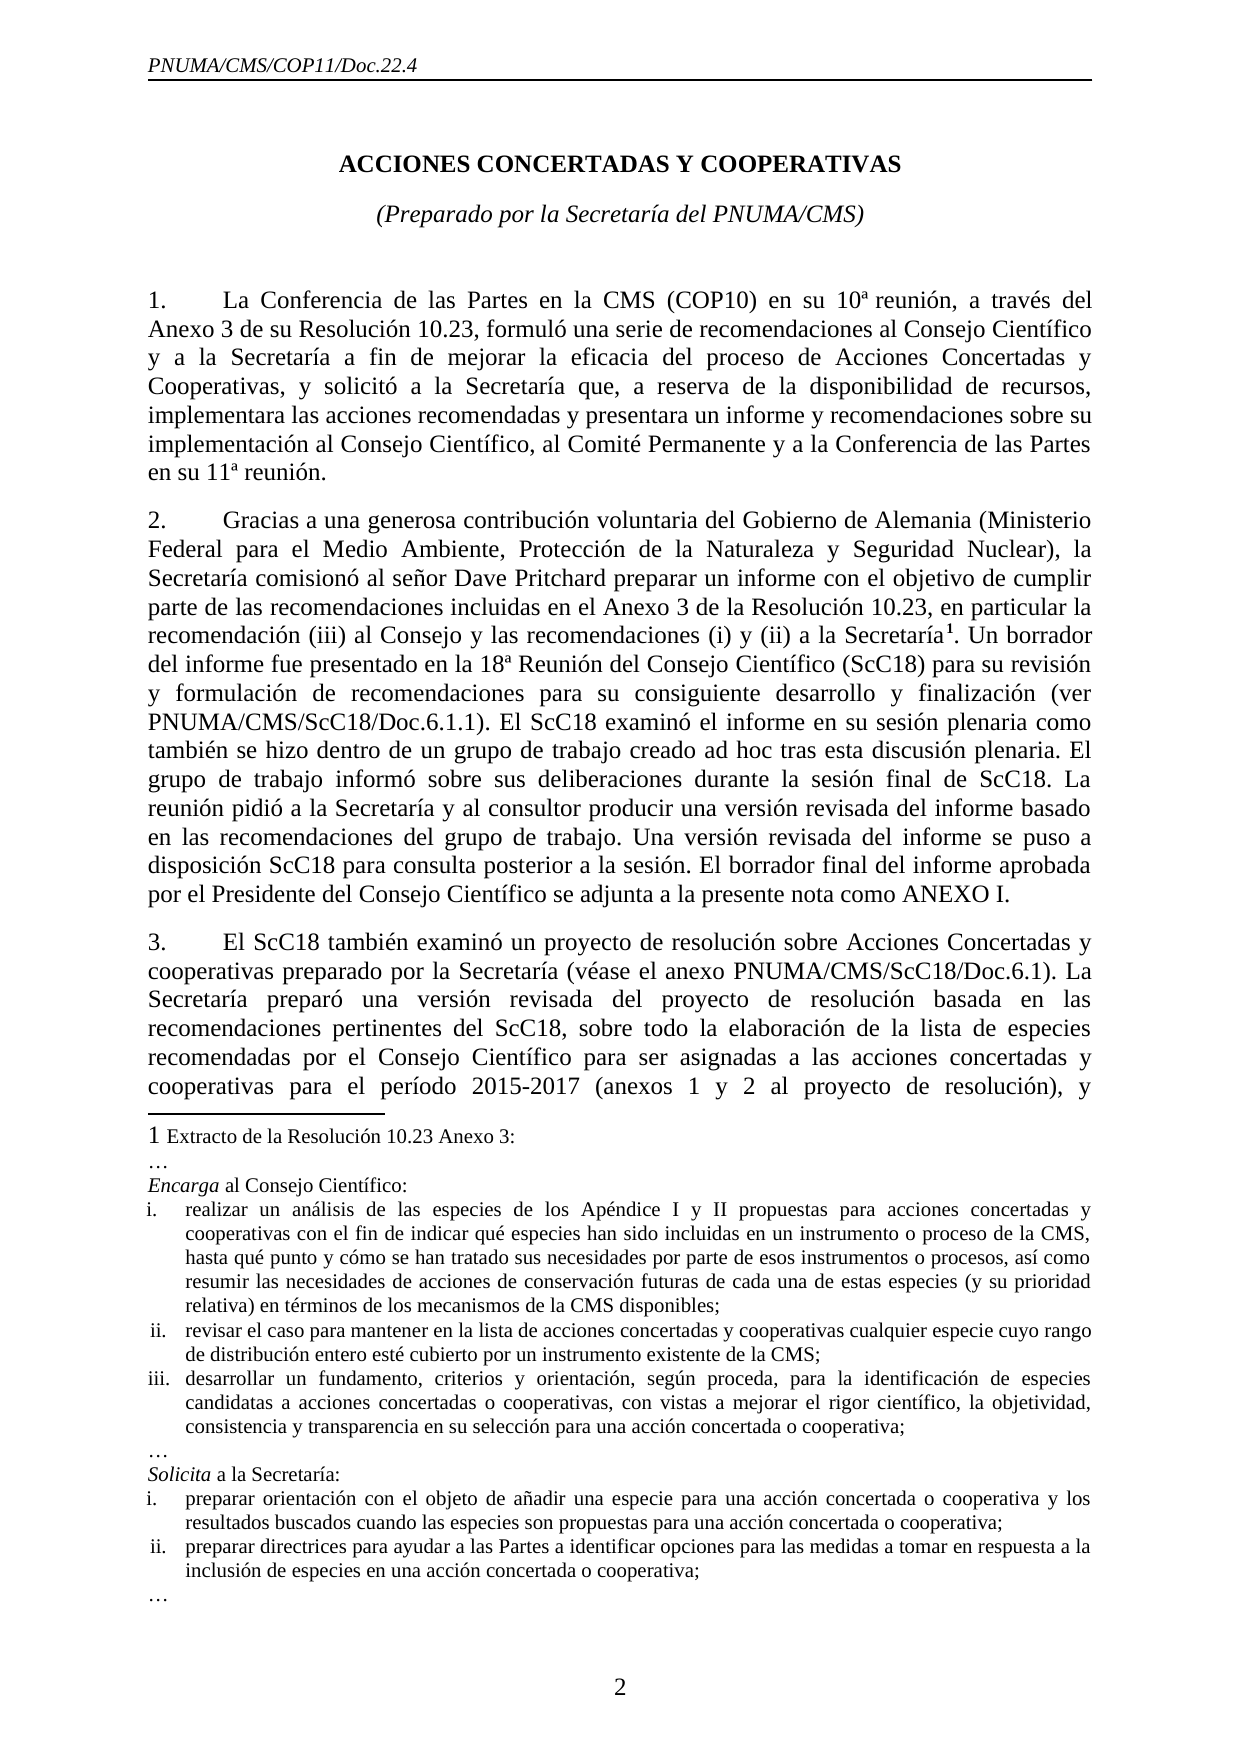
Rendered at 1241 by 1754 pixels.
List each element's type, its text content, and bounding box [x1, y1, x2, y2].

text ACCIONES CONCERTADAS Y COOPERATIVAS [148, 149, 1093, 178]
text (Preparado por la Secretaría del PNUMA/CMS) [148, 199, 1092, 227]
list La Conferencia de las Partes en la CMS (COP10) en su 10ª reunión, a través del Anexo 3 de su Resolución 10.23, formuló una serie de recomendaciones al Consejo Científico y a la Secretaría a fin de mejorar la eficacia del proceso de Acciones Concertadas y Cooperativas, y solicitó a la Secretaría que, a reserva de la disponibilidad de recursos, implementara las acciones recomendadas y presentara un informe y recomendaciones sobre su implementación al Consejo Científico, al Comité Permanente y a la Conferencia de las Partes en su 11ª reunión. [148, 285, 1092, 486]
list Gracias a una generosa contribución voluntaria del Gobierno de Alemania (Ministerio Federal para el Medio Ambiente, Protección de la Naturaleza y Seguridad Nuclear), la Secretaría comisionó al señor Dave Pritchard preparar un informe con el objetivo de cumplir parte de las recomendaciones incluidas en el Anexo 3 de la Resolución 10.23, en particular la recomendación (iii) al Consejo y las recomendaciones (i) y (ii) a la Secretaría. Un borrador del informe fue presentado en la 18ª Reunión del Consejo Científico (ScC18) para su revisión y formulación de recomendaciones para su consiguiente desarrollo y finalización (ver PNUMA/CMS/ScC18/Doc.6.1.1). El ScC18 examinó el informe en su sesión plenaria como también se hizo dentro de un grupo de trabajo creado ad hoc tras esta discusión plenaria. El grupo de trabajo informó sobre sus deliberaciones durante la sesión final de ScC18. La reunión pidió a la Secretaría y al consultor producir una versión revisada del informe basado en las recomendaciones del grupo de trabajo. Una versión revisada del informe se puso a disposición ScC18 para consulta posterior a la sesión. El borrador final del informe aprobada por el Presidente del Consejo Científico se adjunta a la presente nota como ANEXO I. [148, 505, 1092, 908]
list El ScC18 también examinó un proyecto de resolución sobre Acciones Concertadas y cooperativas preparado por la Secretaría (véase el anexo PNUMA/CMS/ScC18/Doc.6.1). La Secretaría preparó una versión revisada del proyecto de resolución basada en las recomendaciones pertinentes del ScC18, sobre todo la elaboración de la lista de especies recomendadas por el Consejo Científico para ser asignadas a las acciones concertadas y cooperativas para el período 2015-2017 (anexos 1 y 2 al proyecto de resolución), y resumiendo las recomendaciones para mejorar la eficacia del proceso de Acciones Concertadas y Cooperativas detallados en un nuevo anexo (anexo 3 del proyecto de resolución) en el informe del consultor. La versión revisada del proyecto de resolución producido de esta manera se puso a disposición ScC18 para consulta posterior a la sesión. La versión final de la resolución aprobada por el presidente del Consejo Científico se adjunta a la presente nota como ANEXO II. [148, 927, 1092, 1099]
